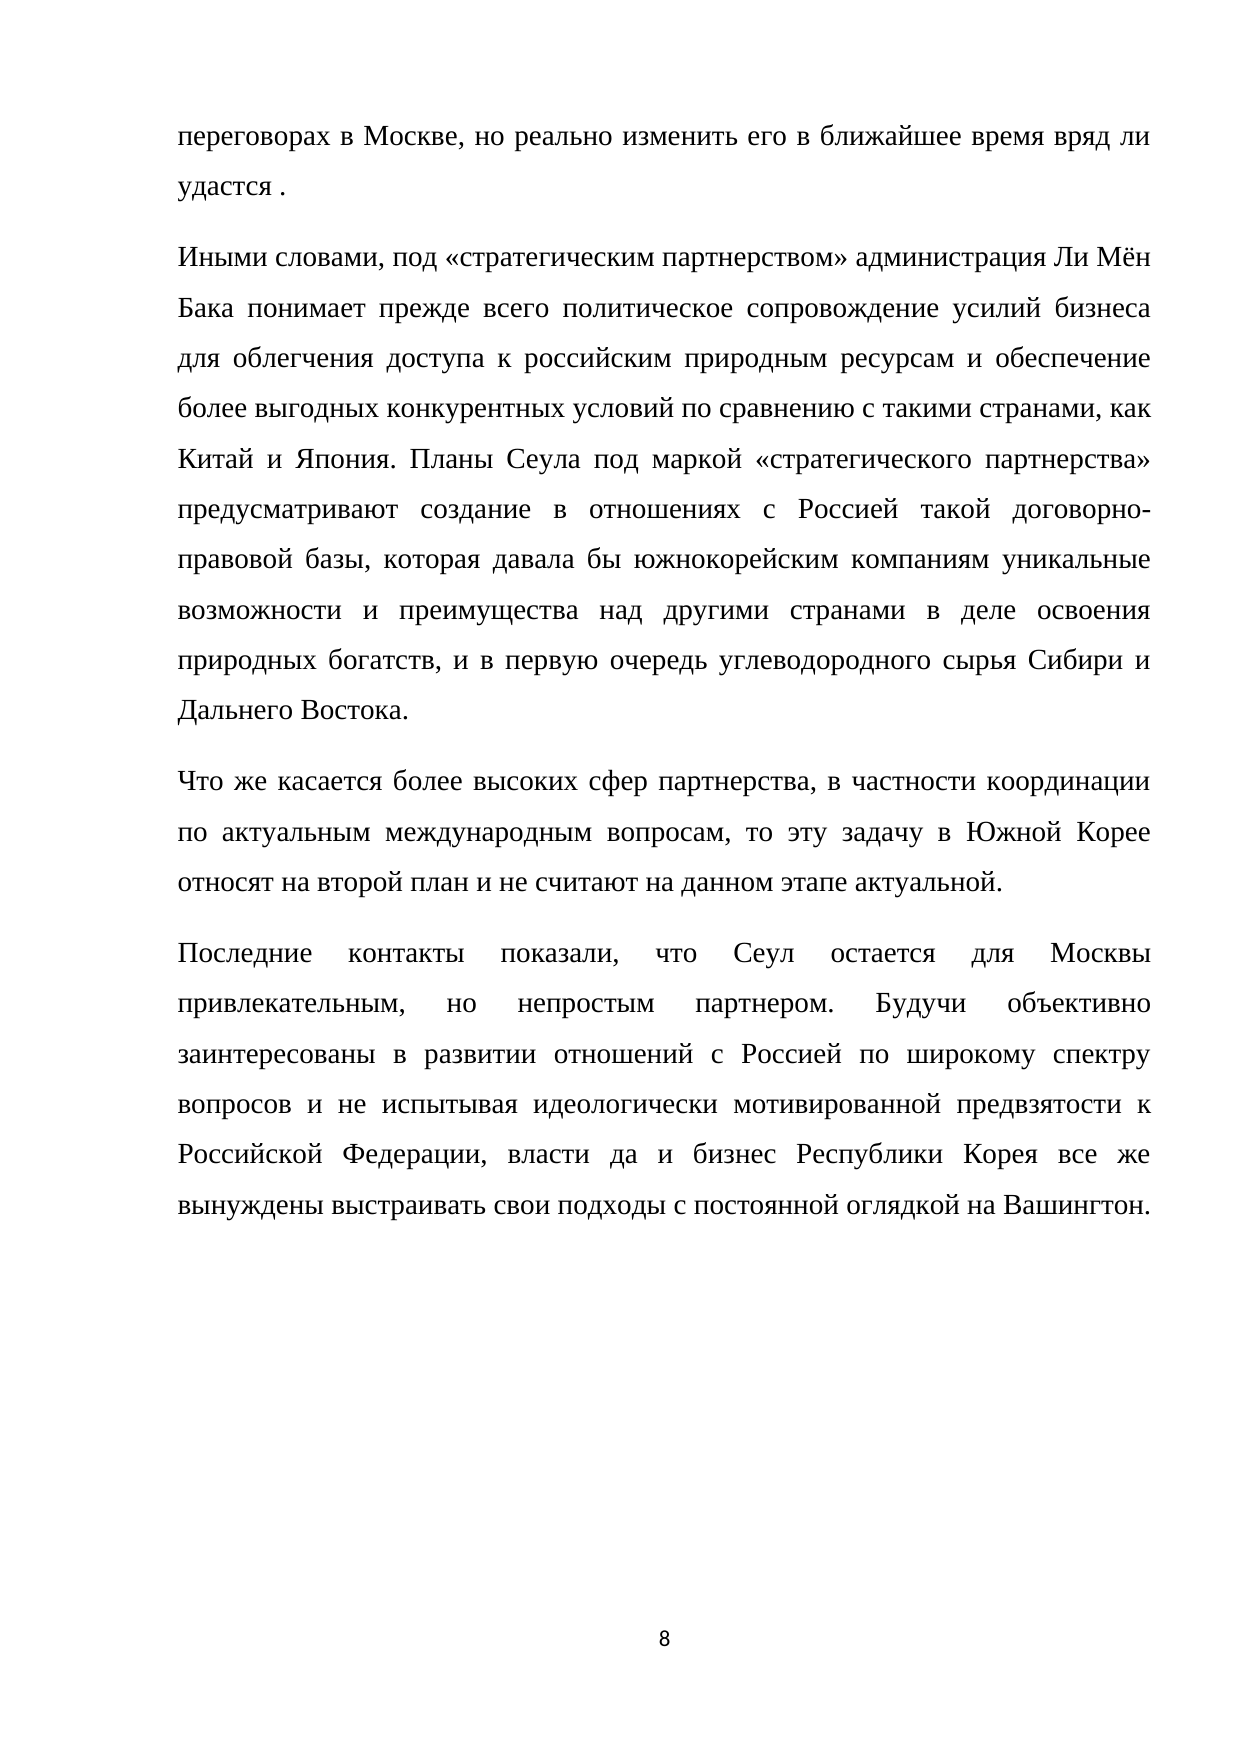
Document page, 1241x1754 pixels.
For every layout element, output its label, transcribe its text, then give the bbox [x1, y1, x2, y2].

text Иными словами, под «стратегическим партнерством» администрация Ли Мён Бака понимает прежде всего политическое сопровождение усилий бизнеса для облегчения доступа к российским природным ресурсам и обеспечение более выгодных конкурентных условий по сравнению с такими странами, как Китай и Япония. Планы Сеула под маркой «стратегического партнерства» предусматривают создание в отношениях с Россией такой договорно-правовой базы, которая давала бы южнокорейским компаниям уникальные возможности и преимущества над другими странами в деле освоения природных богатств, и в первую очередь углеводородного сырья Сибири и Дальнего Востока. [177, 239, 1152, 726]
text Последние контакты показали, что Сеул остается для Москвы привлекательным, но непростым партнером. Будучи объективно заинтересованы в развитии отношений с Россией по широкому спектру вопросов и не испытывая идеологически мотивированной предвзятости к Российской Федерации, власти да и бизнес Республики Корея все же вынуждены выстраивать свои подходы с постоянной оглядкой на Вашингтон. [177, 935, 1152, 1220]
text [177, 118, 1152, 202]
text Что же касается более высоких сфер партнерства, в частности координации по актуальным международным вопросам, то эту задачу в Южной Корее относят на второй план и не считают на данном этапе актуальной. [177, 763, 1152, 898]
